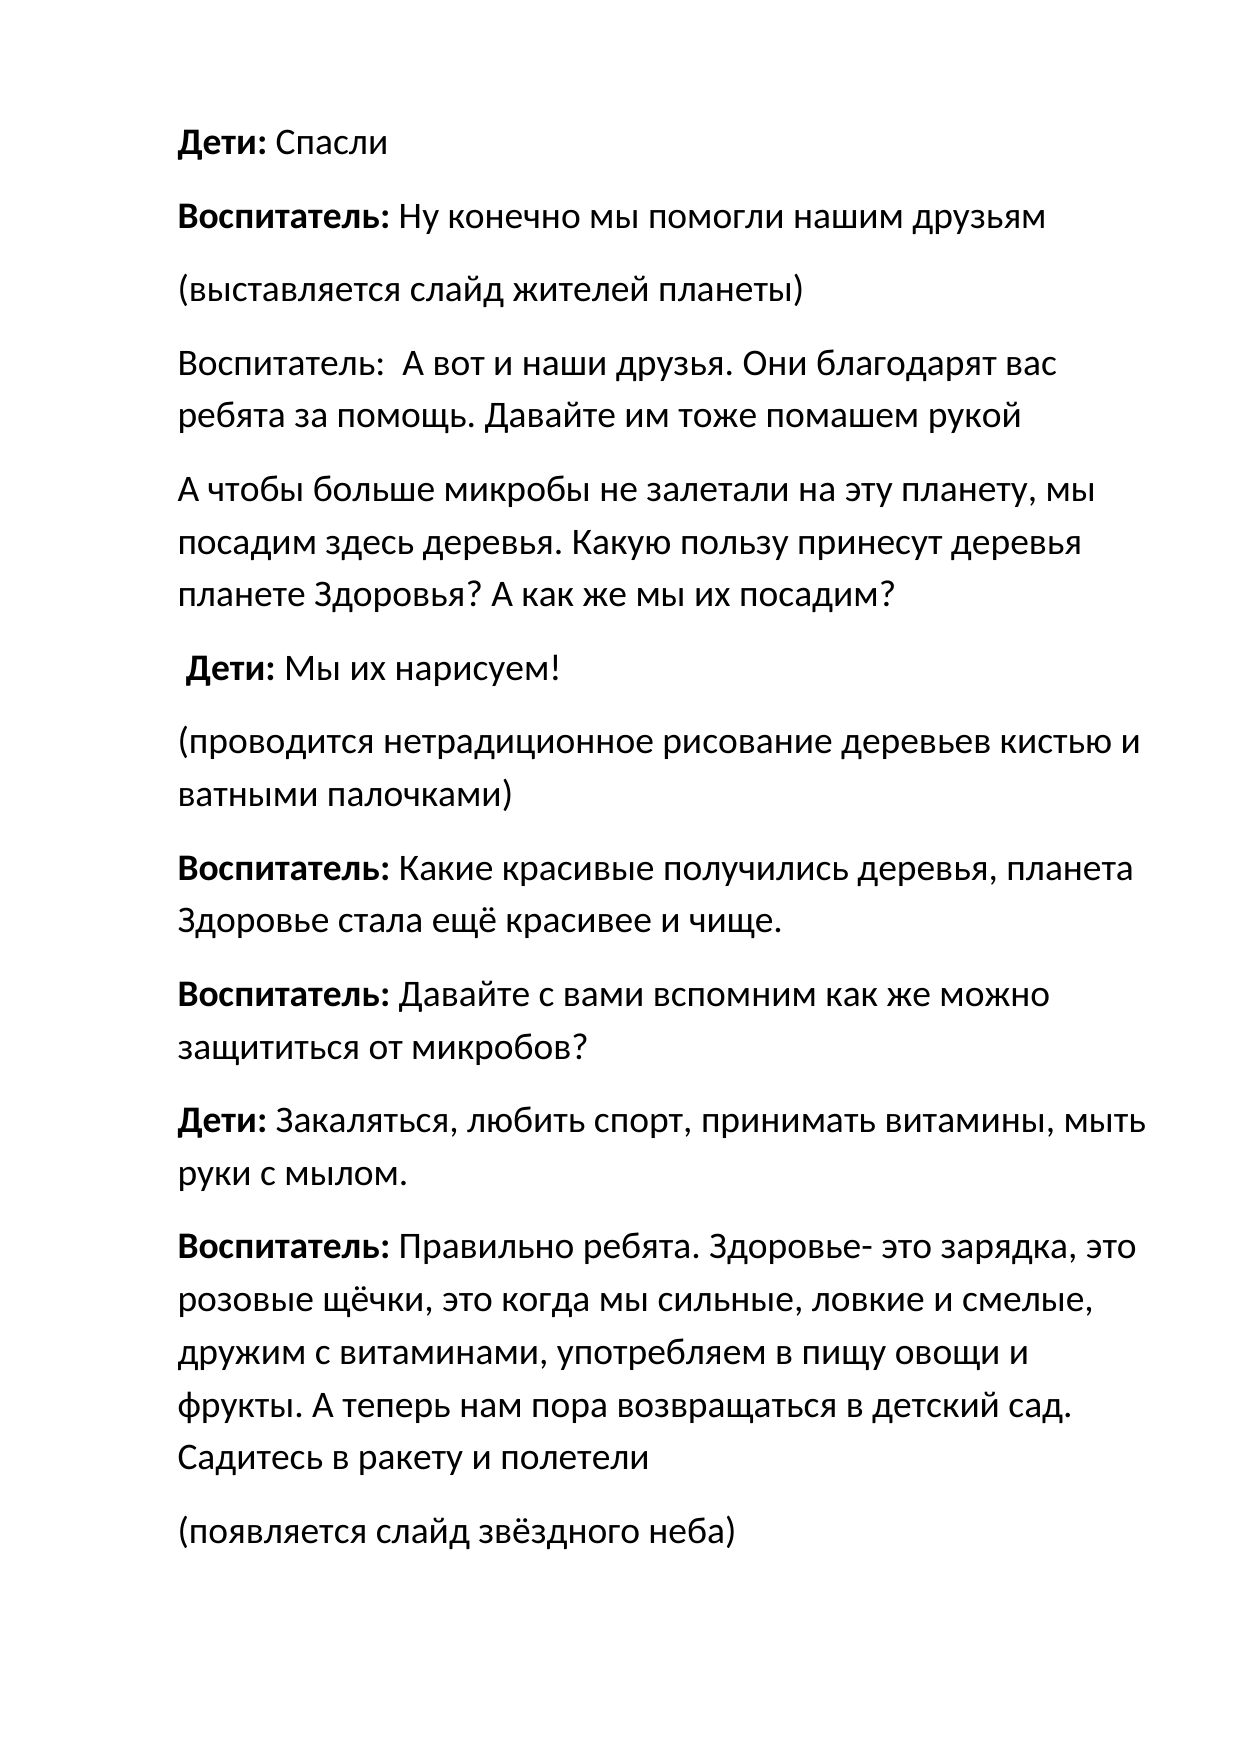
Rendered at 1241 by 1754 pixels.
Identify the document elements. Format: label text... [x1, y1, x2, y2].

text (проводится нетрадиционное рисование деревьев кистью и ватными палочками) [177, 717, 1152, 816]
text Воспитатель: Правильно ребята. Здоровье- это зарядка, это розовые щёчки, это когда мы сильные, ловкие и смелые, дружим с витаминами, употребляем в пищу овощи и фрукты. А теперь нам пора возвращаться в детский сад. Садитесь в ракету и полетели [177, 1222, 1152, 1479]
text Воспитатель: Ну конечно мы помогли нашим друзьям [177, 192, 1152, 237]
text Дети: Закаляться, любить спорт, принимать витамины, мыть руки с мылом. [177, 1096, 1152, 1195]
text (появляется слайд звёздного неба) [177, 1507, 1152, 1553]
text Воспитатель: Какие красивые получились деревья, планета Здоровье стала ещё красивее и чище. [177, 844, 1152, 942]
text Дети: Мы их нарисуем! [177, 644, 1152, 690]
text Воспитатель: А вот и наши друзья. Они благодарят вас ребята за помощь. Давайте им тоже помашем рукой [177, 339, 1152, 437]
text Воспитатель: Давайте с вами вспомним как же можно защититься от микробов? [177, 970, 1152, 1068]
text А чтобы больше микробы не залетали на эту планету, мы посадим здесь деревья. Какую пользу принесут деревья планете Здоровья? А как же мы их посадим? [177, 465, 1152, 616]
text (выставляется слайд жителей планеты) [177, 265, 1152, 311]
text Дети: Спасли [177, 118, 1152, 164]
